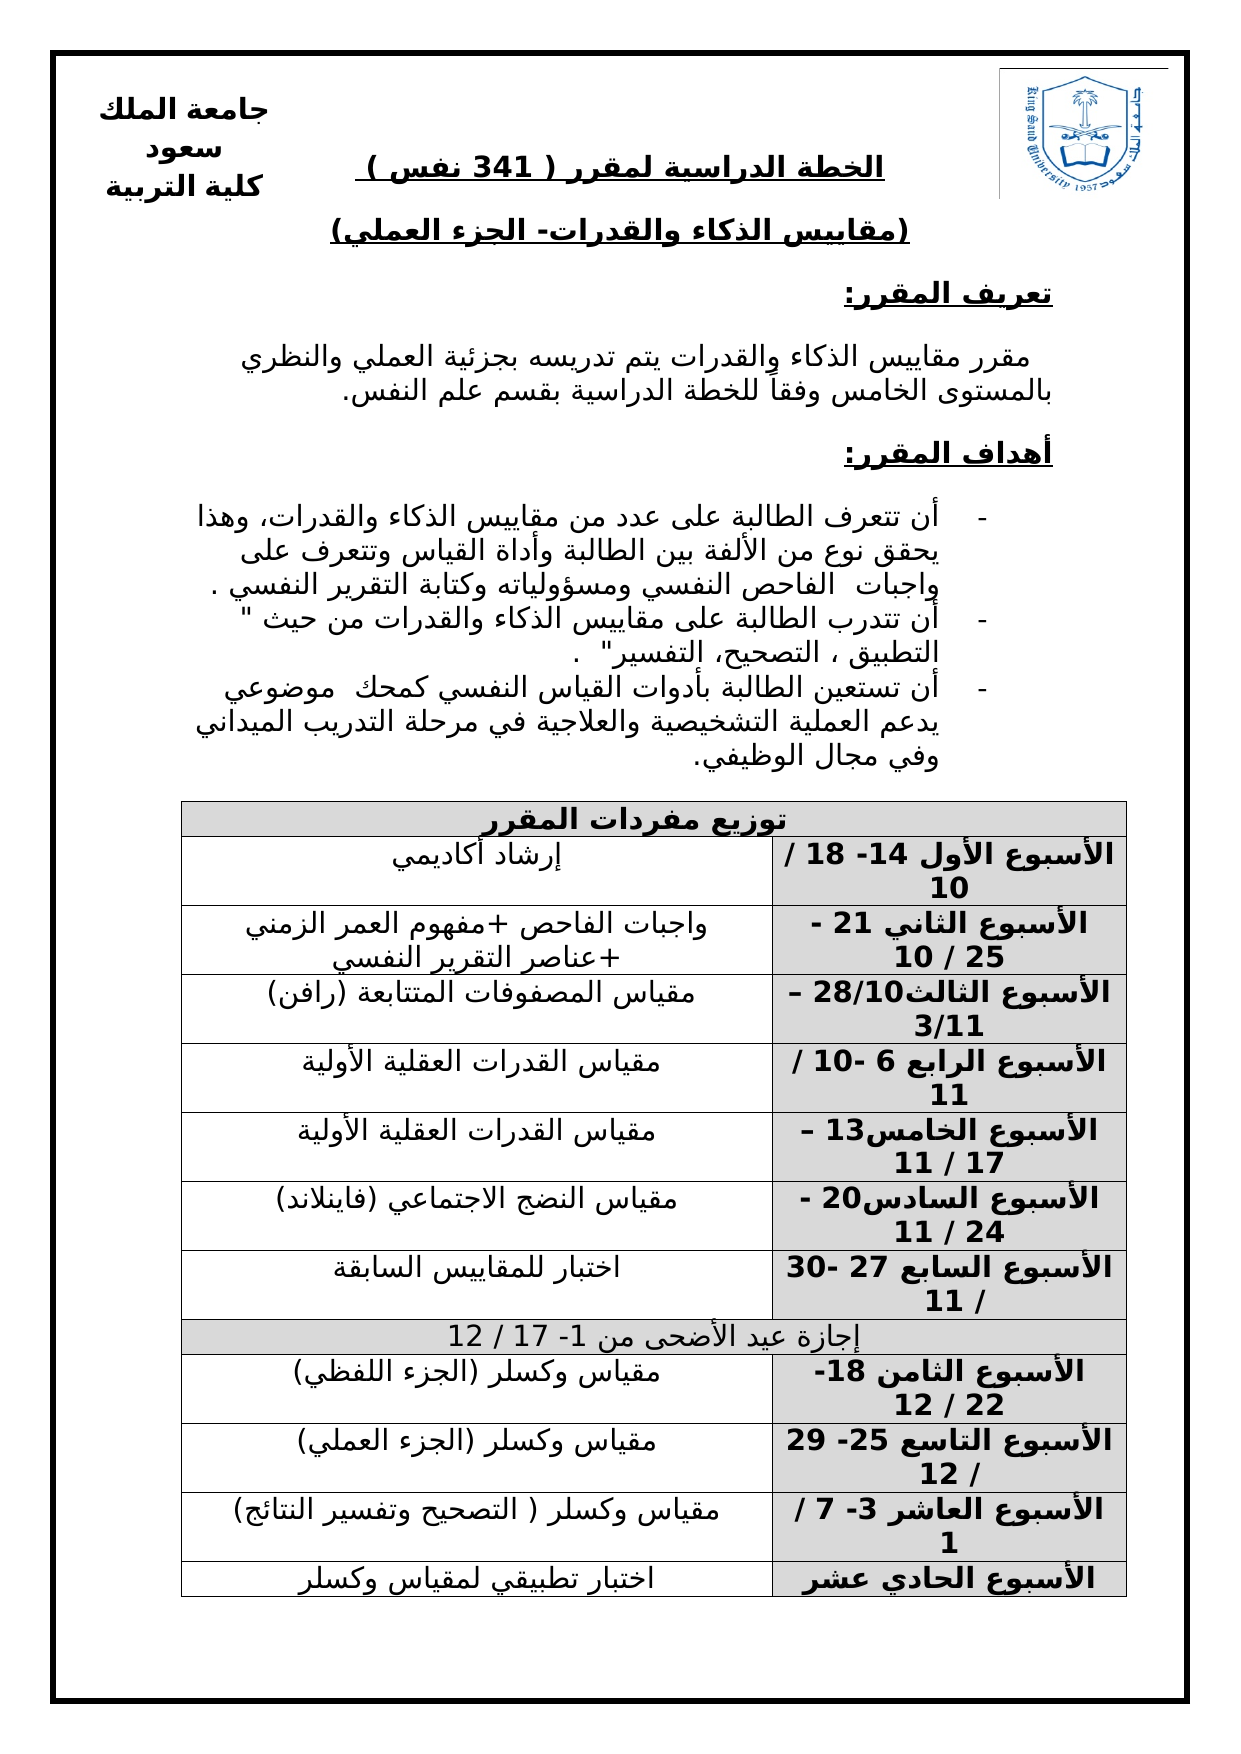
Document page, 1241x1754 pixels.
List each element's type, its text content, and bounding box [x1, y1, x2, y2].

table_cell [773, 1562, 1126, 1596]
list أن تتعرف الطالبة على عدد من مقاييس الذكاء والقدرات، وهذا يحقق نوع من الألفة بين الطالبة وأداة القياس وتتعرف على واجبات الفاحص النفسي ومسؤولياته وكتابة التقرير النفسي . [187, 499, 978, 602]
table_cell الأسبوع الثامن 18-22 / 12 [773, 1355, 1126, 1423]
table_cell إرشاد أكاديمي [182, 837, 772, 905]
table_cell إجازة عيد الأضحى من 1- 17 / 12 [182, 1320, 1126, 1354]
list أن تتدرب الطالبة على مقاييس الذكاء والقدرات من حيث " التطبيق ، التصحيح، التفسير" . [187, 602, 978, 670]
table_header توزيع مفردات المقرر [182, 802, 1126, 836]
table_cell الأسبوع الرابع 6 -10 / 11 [773, 1044, 1126, 1112]
table_cell الأسبوع السابع 27 -30 / 11 [773, 1251, 1126, 1319]
text أهداف المقرر: [187, 436, 1053, 470]
table_cell مقياس المصفوفات المتتابعة (رافن) [182, 975, 772, 1043]
table_cell الأسبوع الخامس13 – 17 / 11 [773, 1113, 1126, 1181]
table_cell واجبات الفاحص +مفهوم العمر الزمني +عناصر التقرير النفسي [182, 906, 772, 974]
text مقرر مقاييس الذكاء والقدرات يتم تدريسه بجزئية العملي والنظري بالمستوى الخامس وفقاً للخطة الدراسية بقسم علم النفس. [187, 339, 1053, 407]
table_cell مقياس النضج الاجتماعي (فاينلاند) [182, 1182, 772, 1250]
table_cell الأسبوع التاسع 25- 29 / 12 [773, 1424, 1126, 1492]
table_cell مقياس وكسلر (الجزء اللفظي) [182, 1355, 772, 1423]
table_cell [182, 1562, 772, 1596]
table_cell مقياس القدرات العقلية الأولية [182, 1113, 772, 1181]
table_cell الأسبوع السادس20 -24 / 11 [773, 1182, 1126, 1250]
table_cell مقياس القدرات العقلية الأولية [182, 1044, 772, 1112]
table_cell مقياس وكسلر (الجزء العملي) [182, 1424, 772, 1492]
table_cell الأسبوع الأول 14- 18 / 10 [773, 837, 1126, 905]
table_cell مقياس وكسلر ( التصحيح وتفسير النتائج) [182, 1493, 772, 1561]
table_cell اختبار للمقاييس السابقة [182, 1251, 772, 1319]
list أن تستعين الطالبة بأدوات القياس النفسي كمحك موضوعي يدعم العملية التشخيصية والعلاجية في مرحلة التدريب الميداني وفي مجال الوظيفي. [187, 670, 978, 772]
table_cell الأسبوع العاشر 3- 7 / 1 [773, 1493, 1126, 1561]
text (مقاييس الذكاء والقدرات- الجزء العملي) [187, 213, 1053, 247]
picture [999, 68, 1169, 199]
text تعريف المقرر: [187, 276, 1053, 310]
table_cell الأسبوع الثالث28/10 – 3/11 [773, 975, 1126, 1043]
table_cell الأسبوع الثاني 21 -25 / 10 [773, 906, 1126, 974]
text الخطة الدراسية لمقرر ( 341 نفس ) [291, 150, 999, 184]
